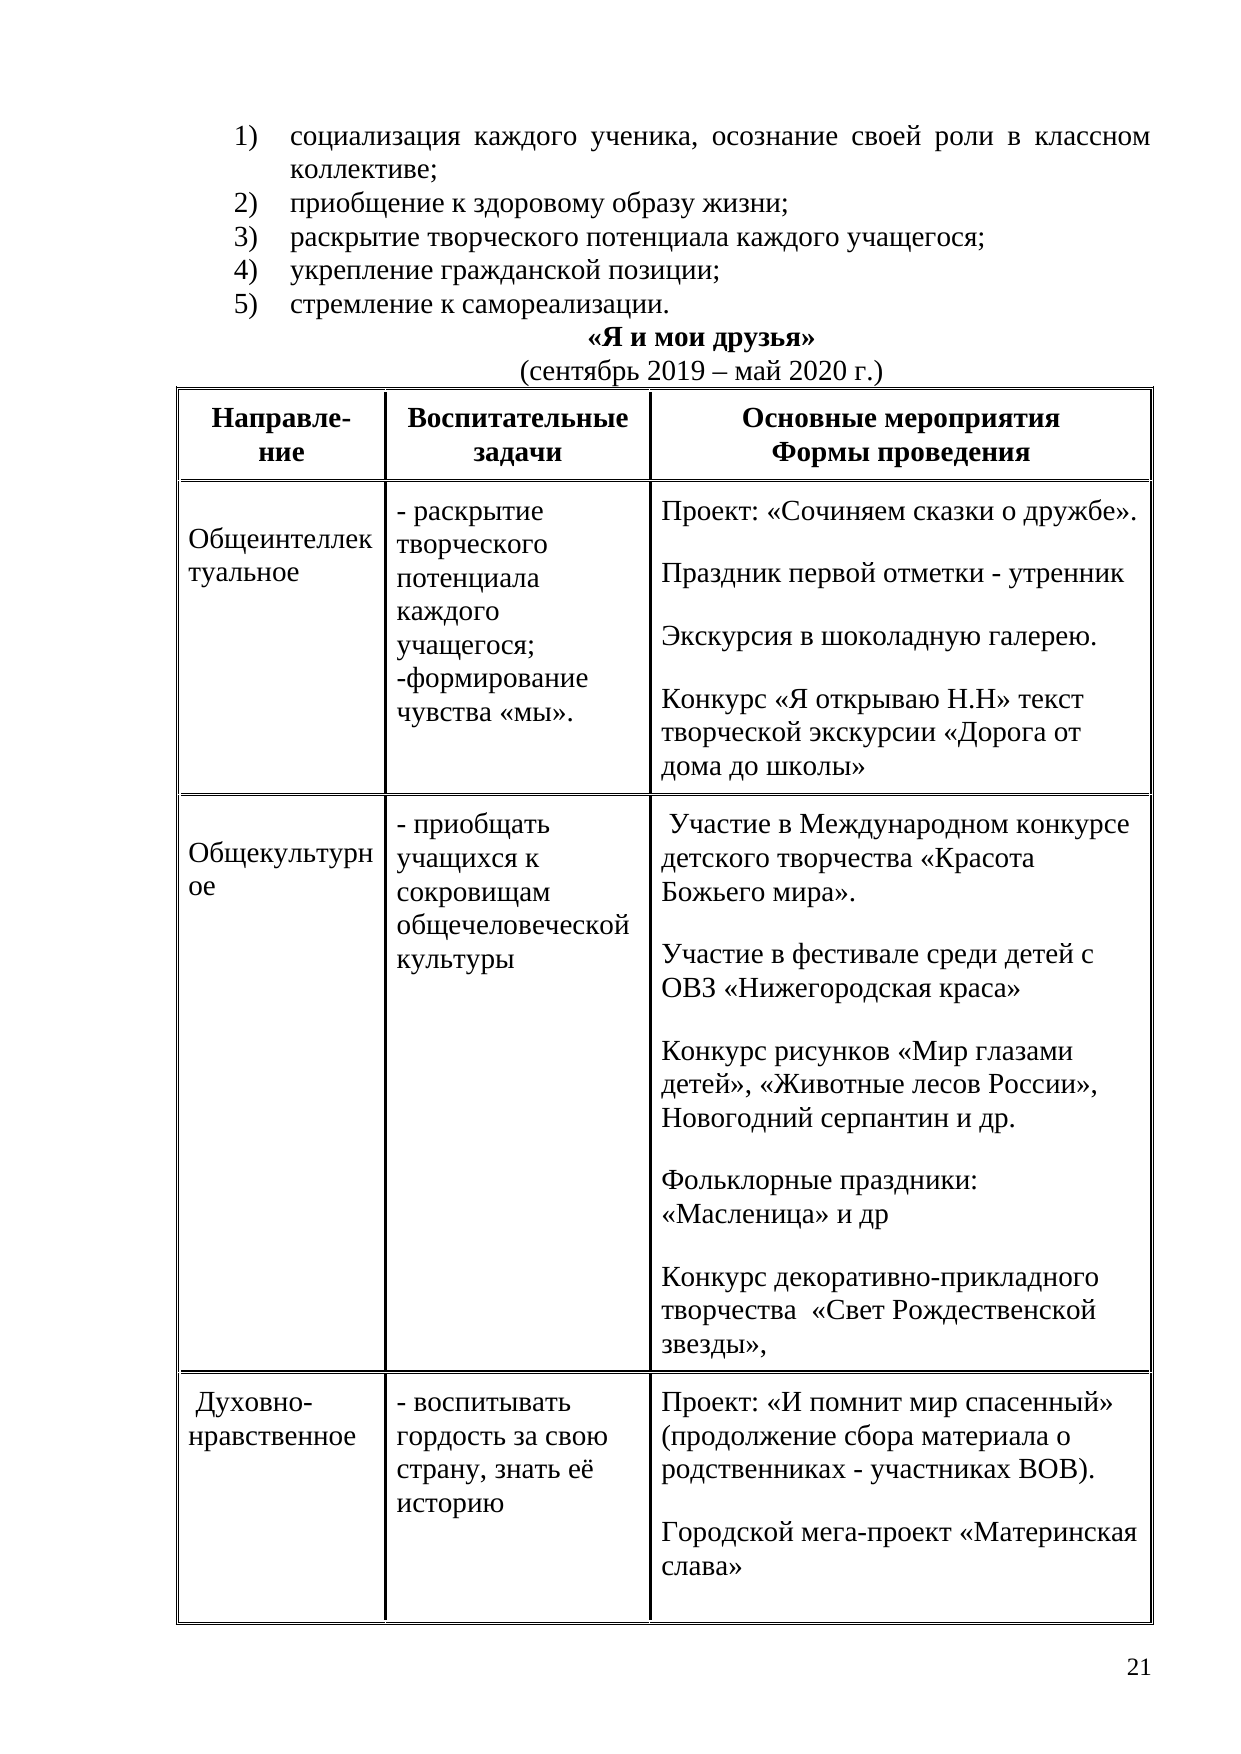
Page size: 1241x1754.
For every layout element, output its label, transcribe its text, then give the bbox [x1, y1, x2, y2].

table_cell Участие в Международном конкурсе детского творчества «Красота Божьего мира». Участие в фестивале среди детей с ОВЗ «Нижегородская краса» Конкурс рисунков «Мир глазами детей», «Животные лесов России», Новогодний серпантин и др. Фольклорные праздники: «Масленица» и др Конкурс декоративно-прикладного творчества «Свет Рождественской звезды», [652, 793, 1151, 1370]
table_header Основные мероприятия Формы проведения [650, 390, 1150, 479]
table_header Воспитательные задачи [385, 388, 650, 479]
table_cell Общеинтеллектуальное [177, 479, 385, 792]
list приобщение к здоровому образу жизни; [233, 185, 1152, 219]
table_cell Общекультурное [179, 793, 384, 1370]
text (сентябрь 2019 – май 2020 г.) [177, 353, 1152, 386]
table_header Направле- ние [179, 390, 385, 479]
table_cell - раскрытие творческого потенциала каждого учащегося; -формирование чувства «мы». [387, 482, 649, 792]
list социализация каждого ученика, осознание своей роли в классном коллективе; [233, 118, 1152, 185]
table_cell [179, 1370, 385, 1621]
list раскрытие творческого потенциала каждого учащегося; [233, 219, 1152, 252]
list укрепление гражданской позиции; [233, 252, 1152, 286]
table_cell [385, 1374, 650, 1621]
text «Я и мои друзья» [177, 319, 1152, 353]
table_cell - приобщать учащихся к сокровищам общечеловеческой культуры [387, 796, 649, 1370]
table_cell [650, 1370, 1151, 1621]
list стремление к самореализации. [233, 286, 1152, 319]
table_cell Проект: «Сочиняем сказки о дружбе». Праздник первой отметки - утренник Экскурсия в шоколадную галерею. Конкурс «Я открываю Н.Н» текст творческой экскурсии «Дорога от дома до школы» [650, 479, 1152, 792]
